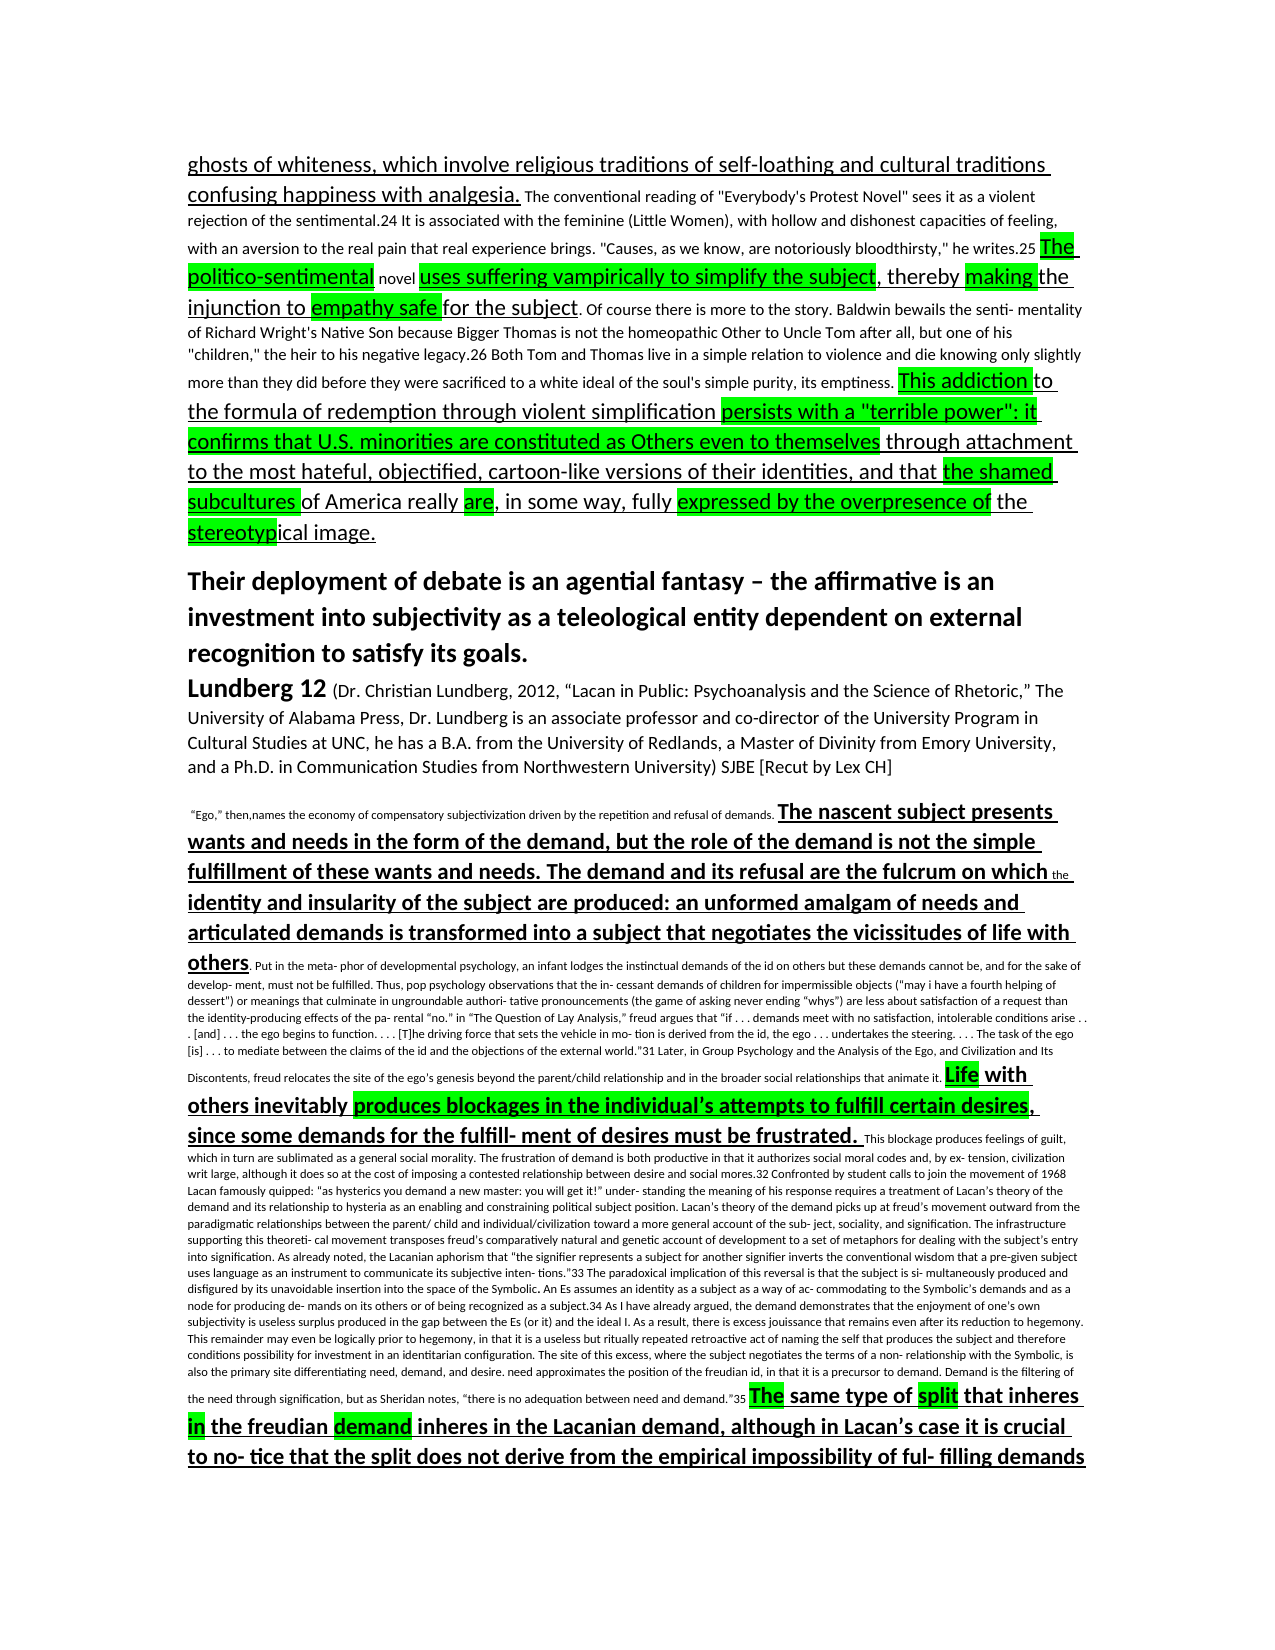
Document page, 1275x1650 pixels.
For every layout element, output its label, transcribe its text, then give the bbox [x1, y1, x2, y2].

subtitle Their deployment of debate is an agential fantasy – the affirmative is an investment into subjectivity as a teleological entity dependent on external recognition to satisfy its goals. [187, 564, 1087, 669]
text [187, 150, 1087, 546]
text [187, 797, 1087, 1470]
text Lundberg 12 (Dr. Christian Lundberg, 2012, “Lacan in Public: Psychoanalysis and the Science of Rhetoric,” The University of Alabama Press, Dr. Lundberg is an associate professor and co-director of the University Program in Cultural Studies at UNC, he has a B.A. from the University of Redlands, a Master of Divinity from Emory University, and a Ph.D. in Communication Studies from Northwestern University) SJBE [Recut by Lex CH] [187, 671, 1087, 778]
